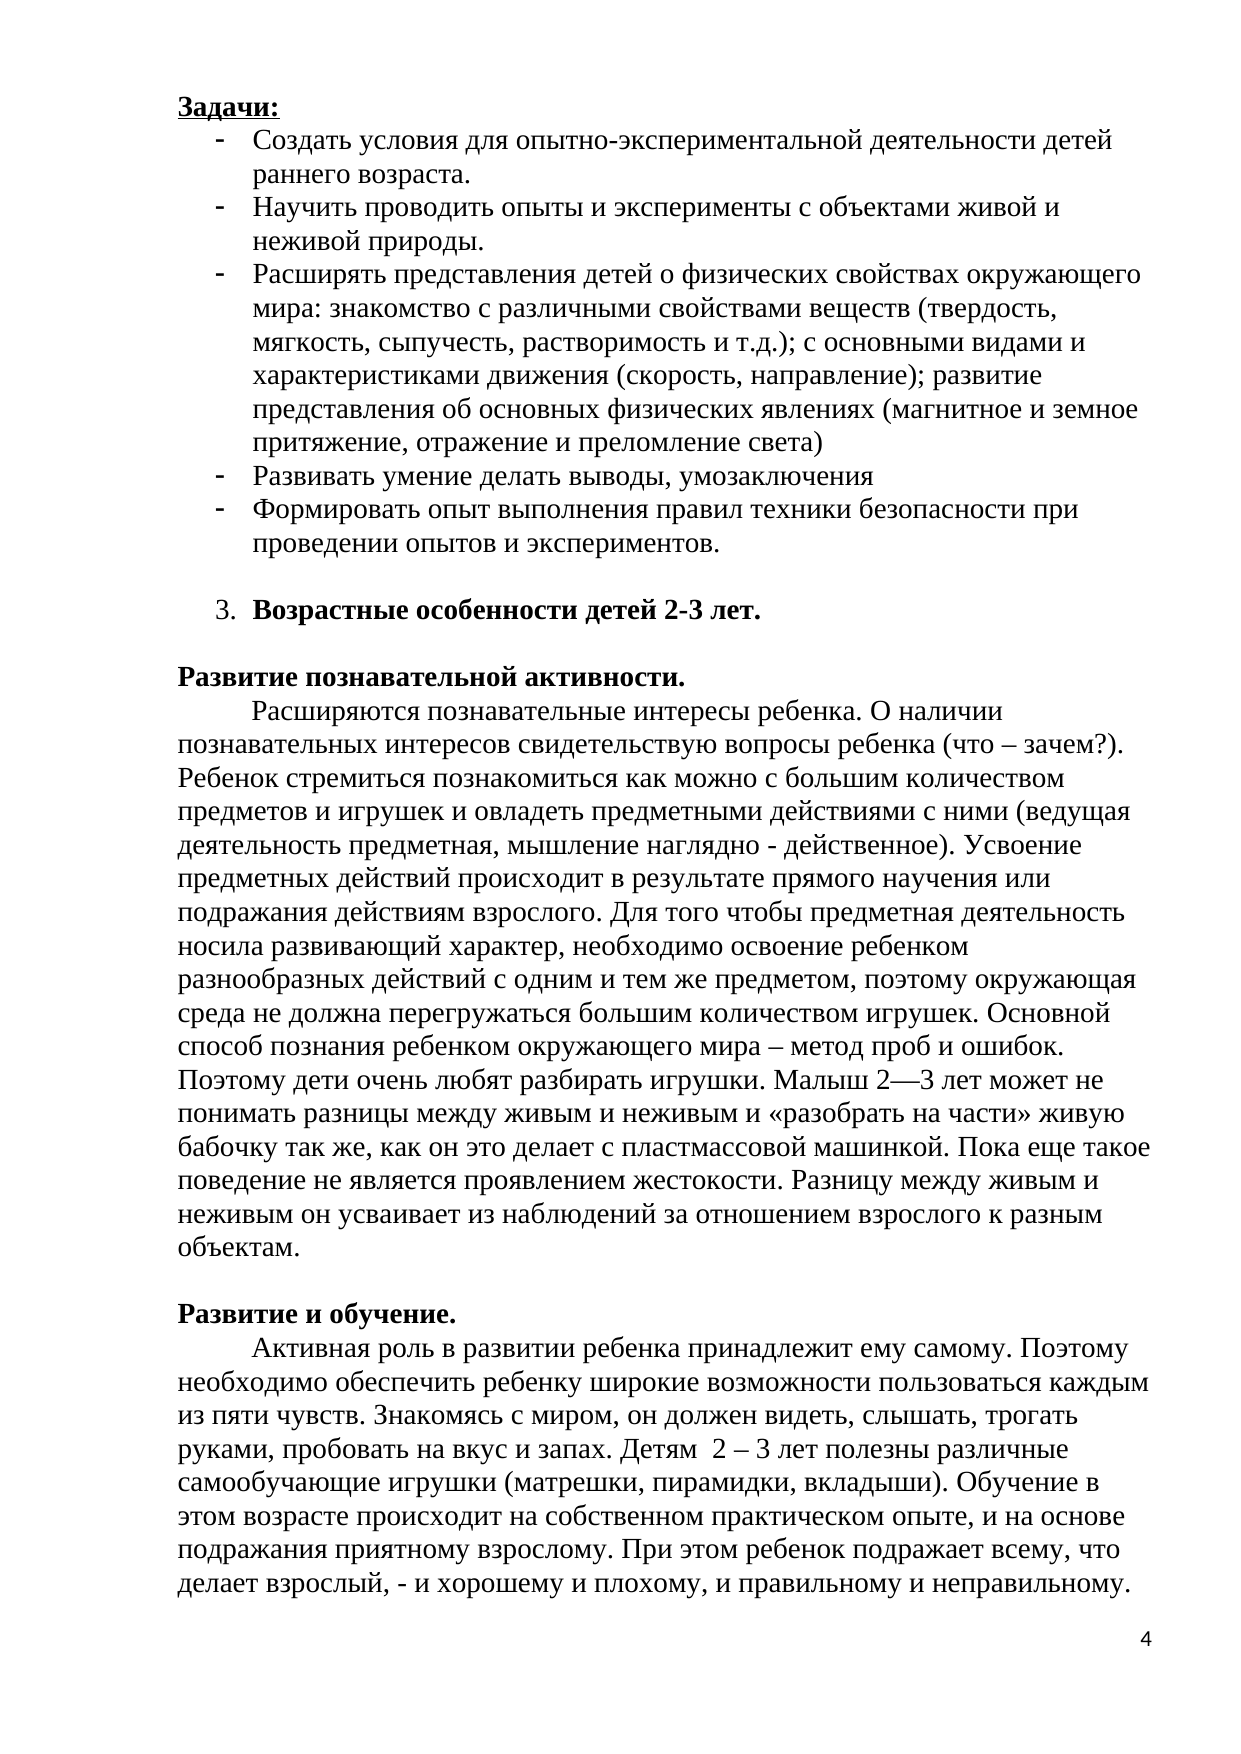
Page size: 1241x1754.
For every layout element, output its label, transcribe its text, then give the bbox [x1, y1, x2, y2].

list Создать условия для опытно-экспериментальной деятельности детей раннего возраста. [215, 122, 1152, 189]
text Задачи: [177, 89, 1152, 122]
list Возрастные особенности детей 2-3 лет. [215, 592, 1152, 626]
list Формировать опыт выполнения правил техники безопасности при проведении опытов и экспериментов. [215, 492, 1152, 559]
list Развивать умение делать выводы, умозаключения [215, 458, 1152, 492]
list Расширять представления детей о физических свойствах окружающего мира: знакомство с различными свойствами веществ (твердость, мягкость, сыпучесть, растворимость и т.д.); с основными видами и характеристиками движения (скорость, направление); развитие представления об основных физических явлениях (магнитное и земное притяжение, отражение и преломление света) [215, 257, 1152, 458]
list Научить проводить опыты и эксперименты с объектами живой и неживой природы. [215, 189, 1152, 257]
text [177, 1330, 1152, 1598]
text Развитие и обучение. [177, 1297, 1152, 1330]
text Развитие познавательной активности. [177, 659, 1152, 693]
text Расширяются познавательные интересы ребенка. О наличии познавательных интересов свидетельствую вопросы ребенка (что – зачем?). Ребенок стремиться познакомиться как можно с большим количеством предметов и игрушек и овладеть предметными действиями с ними (ведущая деятельность предметная, мышление наглядно - действенное). Усвоение предметных действий происходит в результате прямого научения или подражания действиям взрослого. Для того чтобы предметная деятельность носила развивающий характер, необходимо освоение ребенком разнообразных действий с одним и тем же предметом, поэтому окружающая среда не должна перегружаться большим количеством игрушек. Основной способ познания ребенком окружающего мира – метод проб и ошибок. Поэтому дети очень любят разбирать игрушки. Малыш 2—3 лет может не понимать разницы между живым и неживым и «разобрать на части» живую бабочку так же, как он это делает с пластмассовой машинкой. Пока еще такое поведение не является проявлением жестокости. Разницу между живым и неживым он усваивает из наблюдений за отношением взрослого к разным объектам. [177, 693, 1152, 1263]
